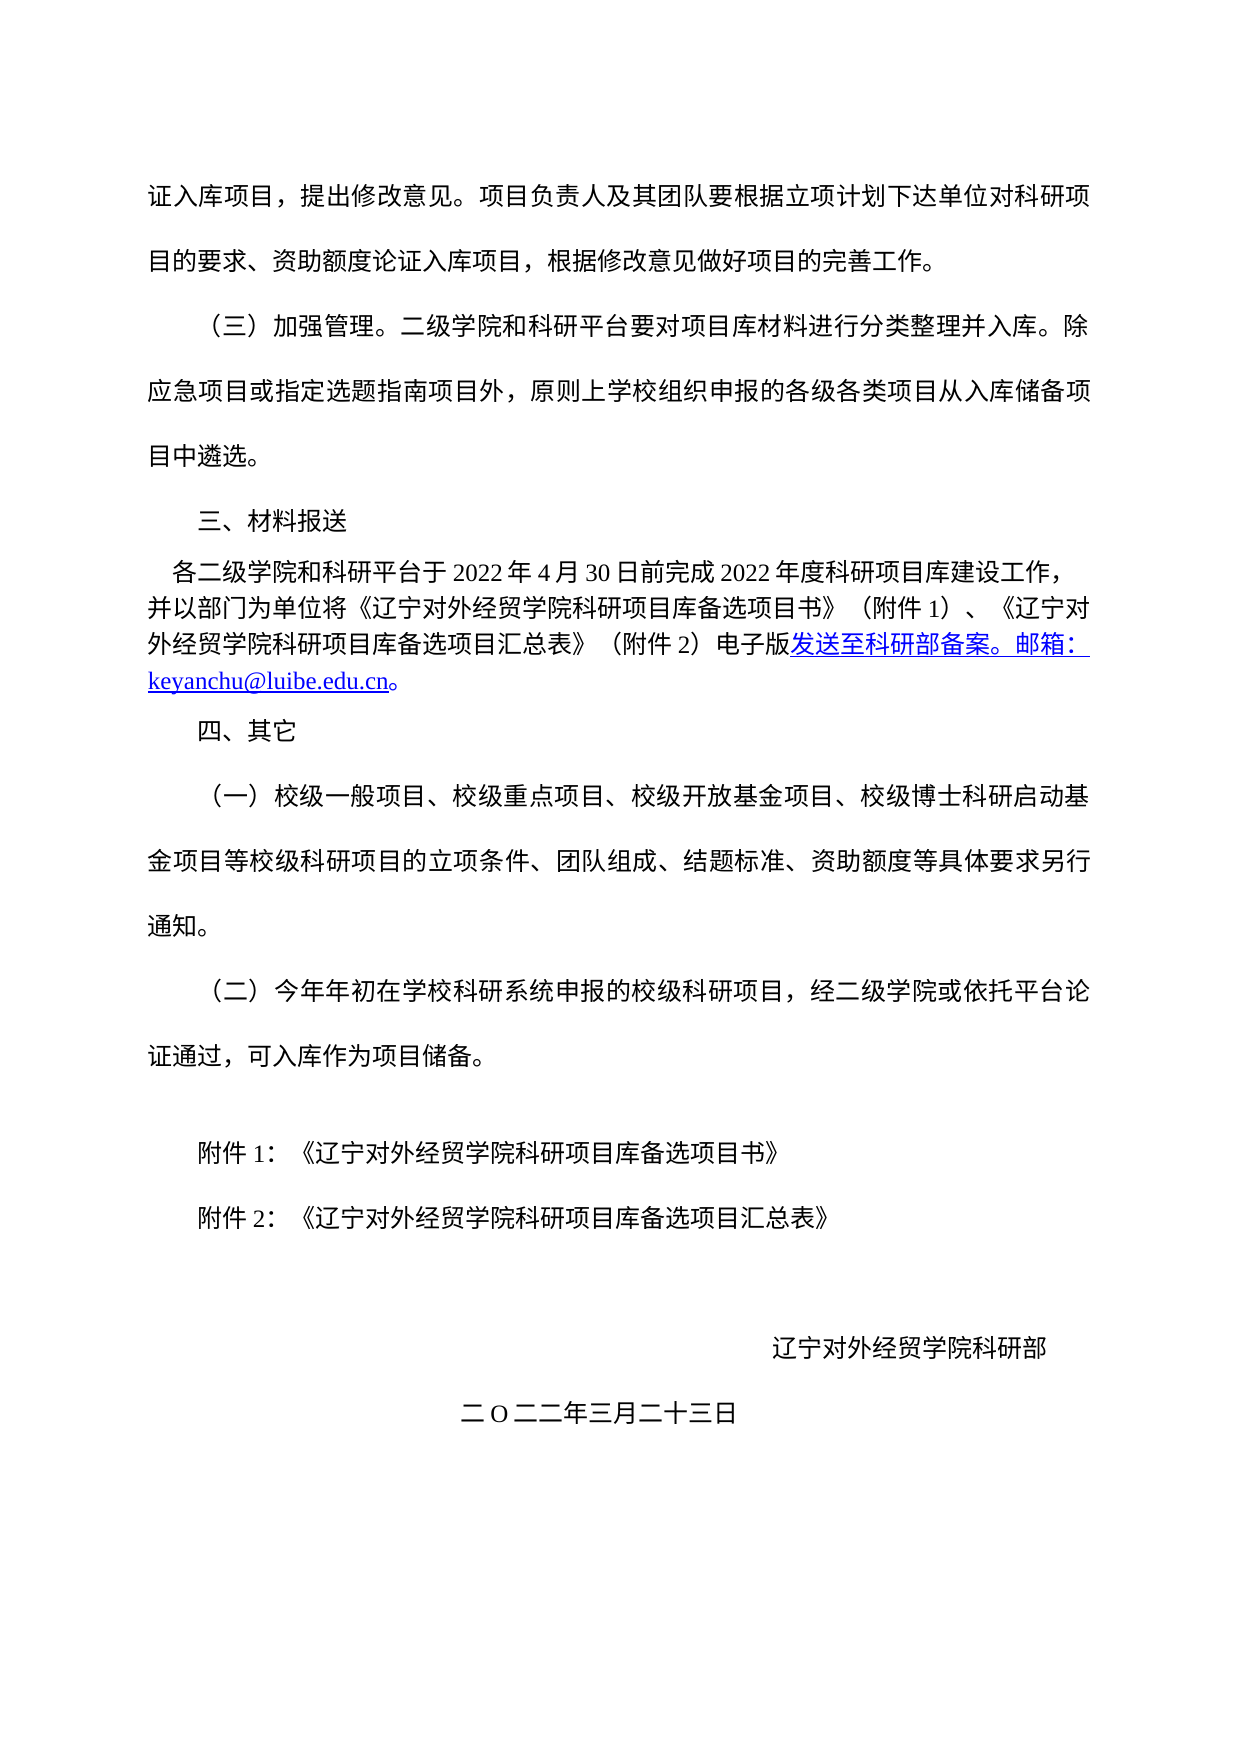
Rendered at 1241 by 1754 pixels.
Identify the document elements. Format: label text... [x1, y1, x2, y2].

text 二Ο二二年三月二十三日 [148, 1379, 1092, 1444]
text （三）加强管理。二级学院和科研平台要对项目库材料进行分类整理并入库。除应急项目或指定选题指南项目外，原则上学校组织申报的各级各类项目从入库储备项目中遴选。 [148, 292, 1092, 487]
text 四、其它 [148, 697, 1092, 762]
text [148, 162, 1092, 292]
text 各二级学院和科研平台于2022年4月30日前完成2022年度科研项目库建设工作，并以部门为单位将《辽宁对外经贸学院科研项目库备选项目书》（附件1）、《辽宁对外经贸学院科研项目库备选项目汇总表》（附件2）电子版发送至科研部备案。邮箱：keyanchu@luibe.edu.cn。 [148, 552, 1092, 697]
text 附件1：《辽宁对外经贸学院科研项目库备选项目书》 [148, 1119, 1092, 1184]
text 附件2：《辽宁对外经贸学院科研项目库备选项目汇总表》 [148, 1184, 1092, 1249]
text 三、材料报送 [148, 487, 1092, 552]
text （一）校级一般项目、校级重点项目、校级开放基金项目、校级博士科研启动基金项目等校级科研项目的立项条件、团队组成、结题标准、资助额度等具体要求另行通知。 [148, 762, 1092, 957]
text （二）今年年初在学校科研系统申报的校级科研项目，经二级学院或依托平台论证通过，可入库作为项目储备。 [148, 957, 1092, 1087]
text 辽宁对外经贸学院科研部 [148, 1314, 1092, 1379]
